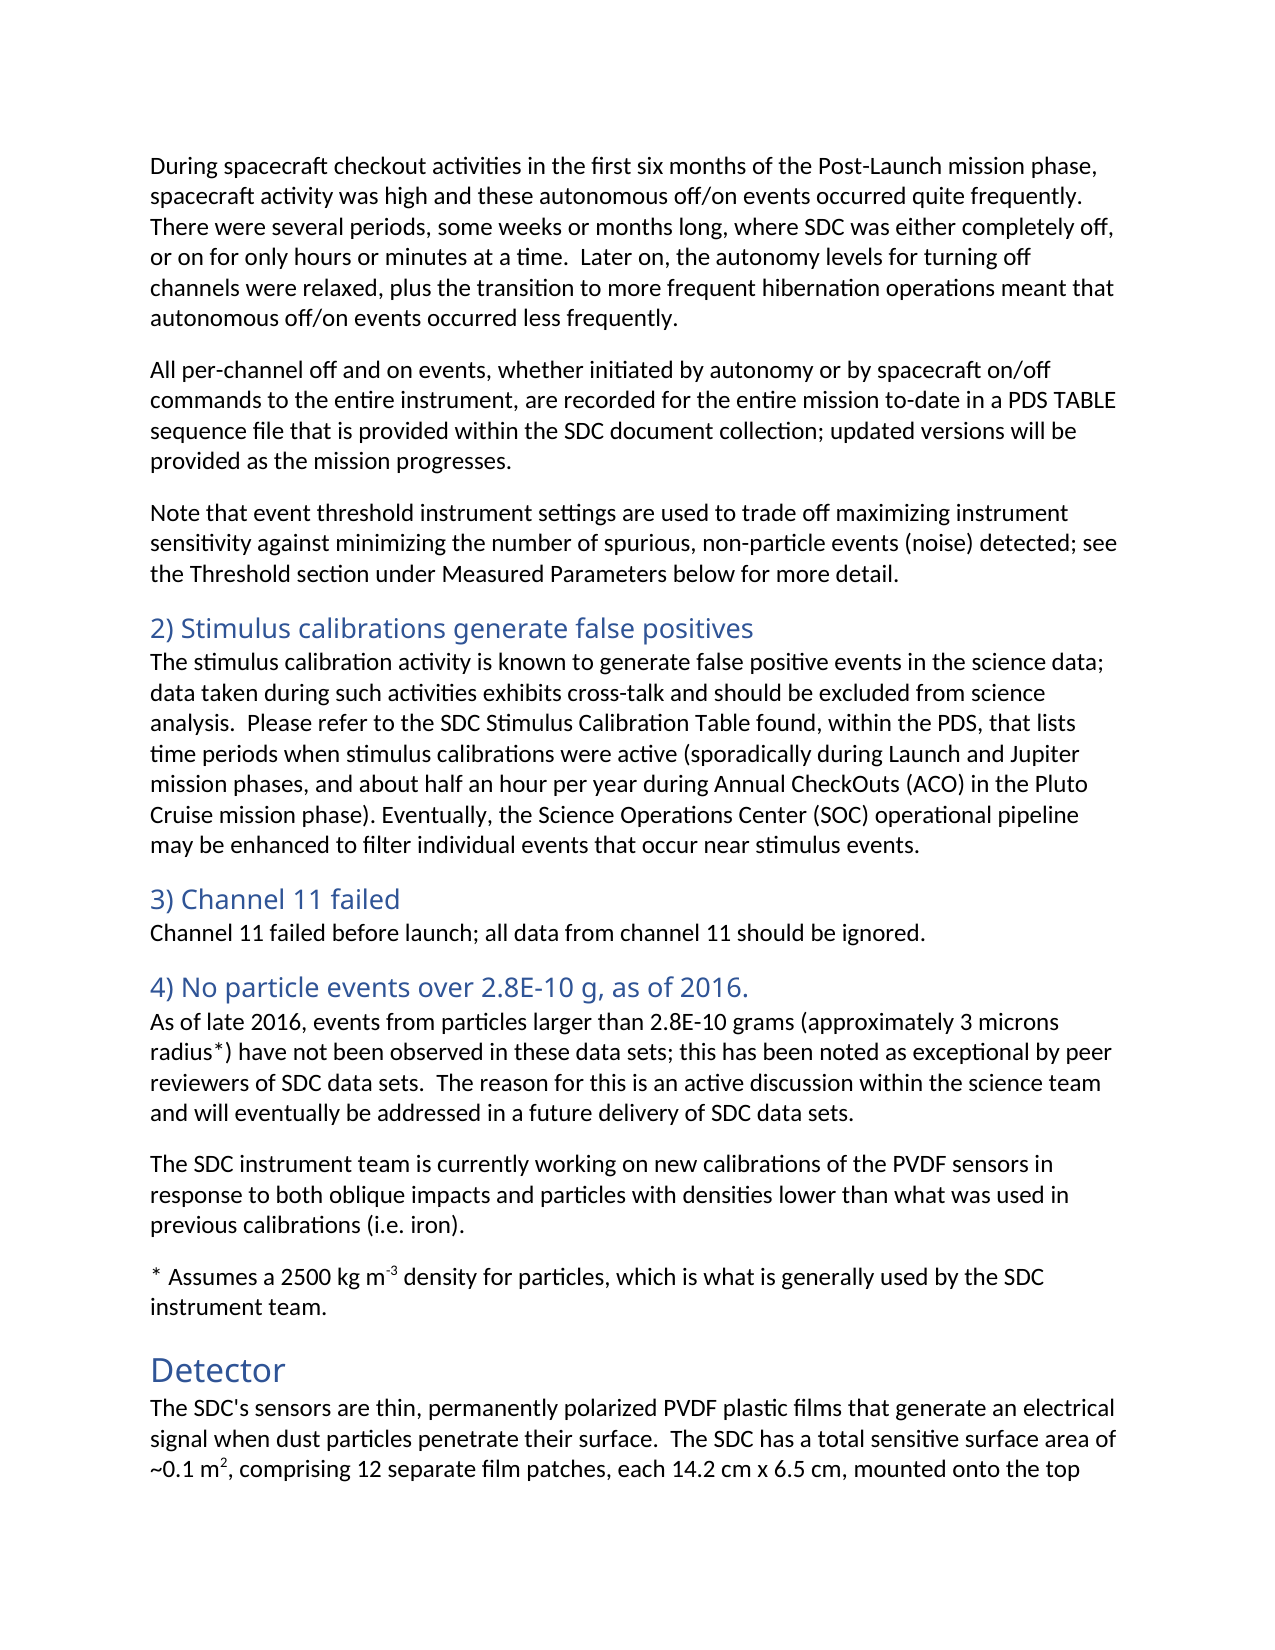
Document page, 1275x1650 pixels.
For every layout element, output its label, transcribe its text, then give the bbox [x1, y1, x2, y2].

subtitle 2) Stimulus calibrations generate false positives [150, 609, 1125, 646]
text All per-channel off and on events, whether initiated by autonomy or by spacecraft on/off commands to the entire instrument, are recorded for the entire mission to-date in a PDS TABLE sequence file that is provided within the SDC document collection; updated versions will be provided as the mission progresses. [150, 354, 1125, 476]
text Note that event threshold instrument settings are used to trade off maximizing instrument sensitivity against minimizing the number of spurious, non-particle events (noise) detected; see the Threshold section under Measured Parameters below for more detail. [150, 497, 1125, 588]
text During spacecraft checkout activities in the first six months of the Post-Launch mission phase, spacecraft activity was high and these autonomous off/on events occurred quite frequently. There were several periods, some weeks or months long, where SDC was either completely off, or on for only hours or minutes at a time. Later on, the autonomy levels for turning off channels were relaxed, plus the transition to more frequent hibernation operations meant that autonomous off/on events occurred less frequently. [150, 150, 1125, 333]
text As of late 2016, events from particles larger than 2.8E-10 grams (approximately 3 microns radius*) have not been observed in these data sets; this has been noted as exceptional by peer reviewers of SDC data sets. The reason for this is an active discussion within the science team and will eventually be addressed in a future delivery of SDC data sets. [150, 1006, 1125, 1128]
subtitle 3) Channel 11 failed [150, 881, 1125, 917]
text The stimulus calibration activity is known to generate false positive events in the science data; data taken during such activities exhibits cross-talk and should be excluded from science analysis. Please refer to the SDC Stimulus Calibration Table found, within the PDS, that lists time periods when stimulus calibrations were active (sporadically during Launch and Jupiter mission phases, and about half an hour per year during Annual CheckOuts (ACO) in the Pluto Cruise mission phase). Eventually, the Science Operations Center (SOC) operational pipeline may be enhanced to filter individual events that occur near stimulus events. [150, 646, 1125, 860]
subtitle Detector [150, 1347, 1125, 1392]
text The SDC instrument team is currently working on new calibrations of the PVDF sensors in response to both oblique impacts and particles with densities lower than what was used in previous calibrations (i.e. iron). [150, 1149, 1125, 1240]
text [150, 1392, 1125, 1484]
subtitle 4) No particle events over 2.8E-10 g, as of 2016. [150, 969, 1125, 1006]
text Channel 11 failed before launch; all data from channel 11 should be ignored. [150, 917, 1125, 948]
text * Assumes a 2500 kg m-3 density for particles, which is what is generally used by the SDC instrument team. [150, 1261, 1125, 1322]
